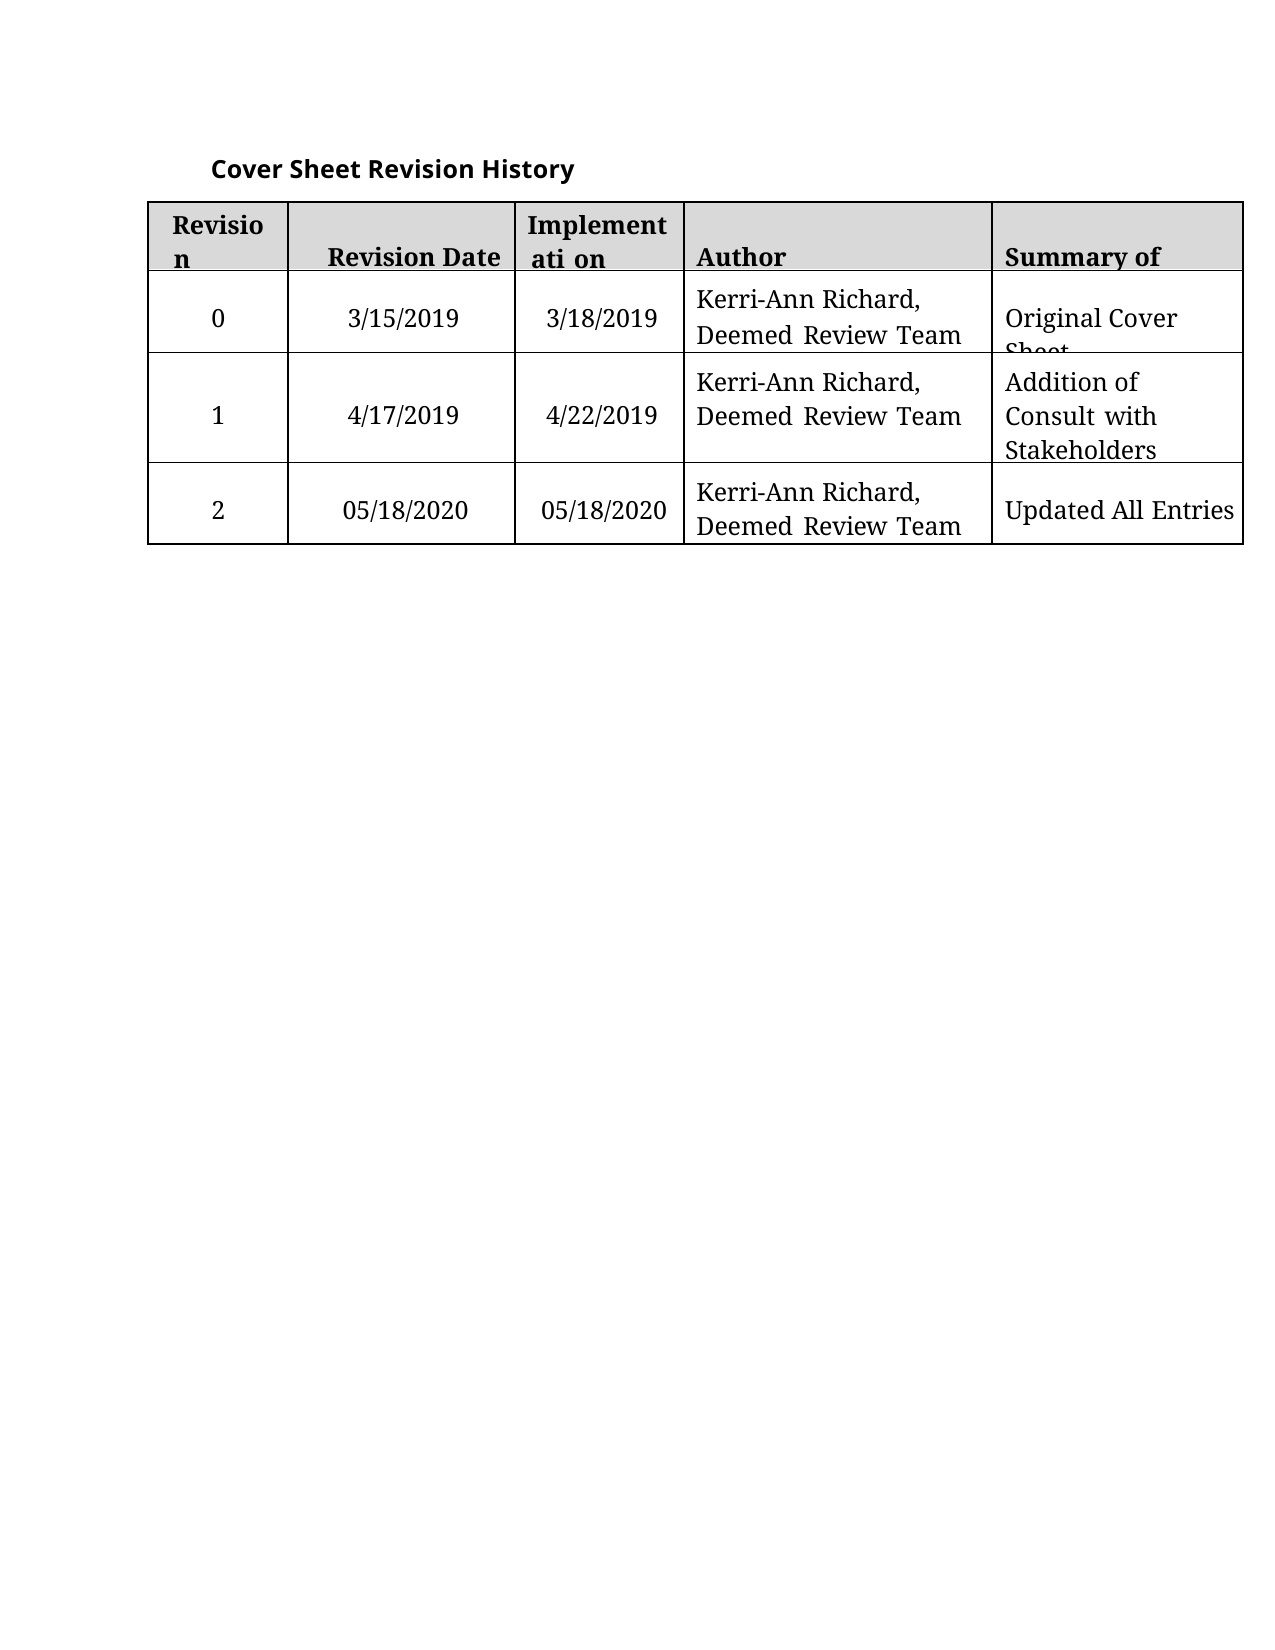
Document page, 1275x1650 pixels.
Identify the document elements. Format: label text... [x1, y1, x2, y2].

subtitle Cover Sheet Revision History [211, 152, 1137, 186]
table_header Author [685, 203, 991, 269]
table_header Revision Number [149, 203, 287, 269]
table_cell Kerri-Ann Richard, Deemed Review Team [685, 463, 991, 543]
table_cell 0 [149, 271, 287, 351]
table_header Revision Date [289, 203, 514, 269]
table_cell Updated All Entries [993, 463, 1242, 543]
table_cell Original Cover Sheet [993, 271, 1242, 351]
table_cell Kerri-Ann Richard, Deemed Review Team [685, 271, 991, 351]
table_cell Kerri-Ann Richard, Deemed Review Team [685, 353, 991, 461]
table_cell 4/22/2019 [516, 353, 683, 461]
table_header Summary of Changes [993, 203, 1242, 269]
table_cell Addition of Consult with Stakeholders entry [993, 353, 1242, 461]
table_header Implementati on Start Date [516, 203, 683, 269]
table_cell 05/18/2020 [516, 463, 683, 543]
table_cell 05/18/2020 [289, 463, 514, 543]
table_cell 1 [149, 353, 287, 461]
table_cell 4/17/2019 [289, 353, 514, 461]
table_cell 2 [149, 463, 287, 543]
table_cell 3/18/2019 [516, 271, 683, 351]
table_cell 3/15/2019 [289, 271, 514, 351]
